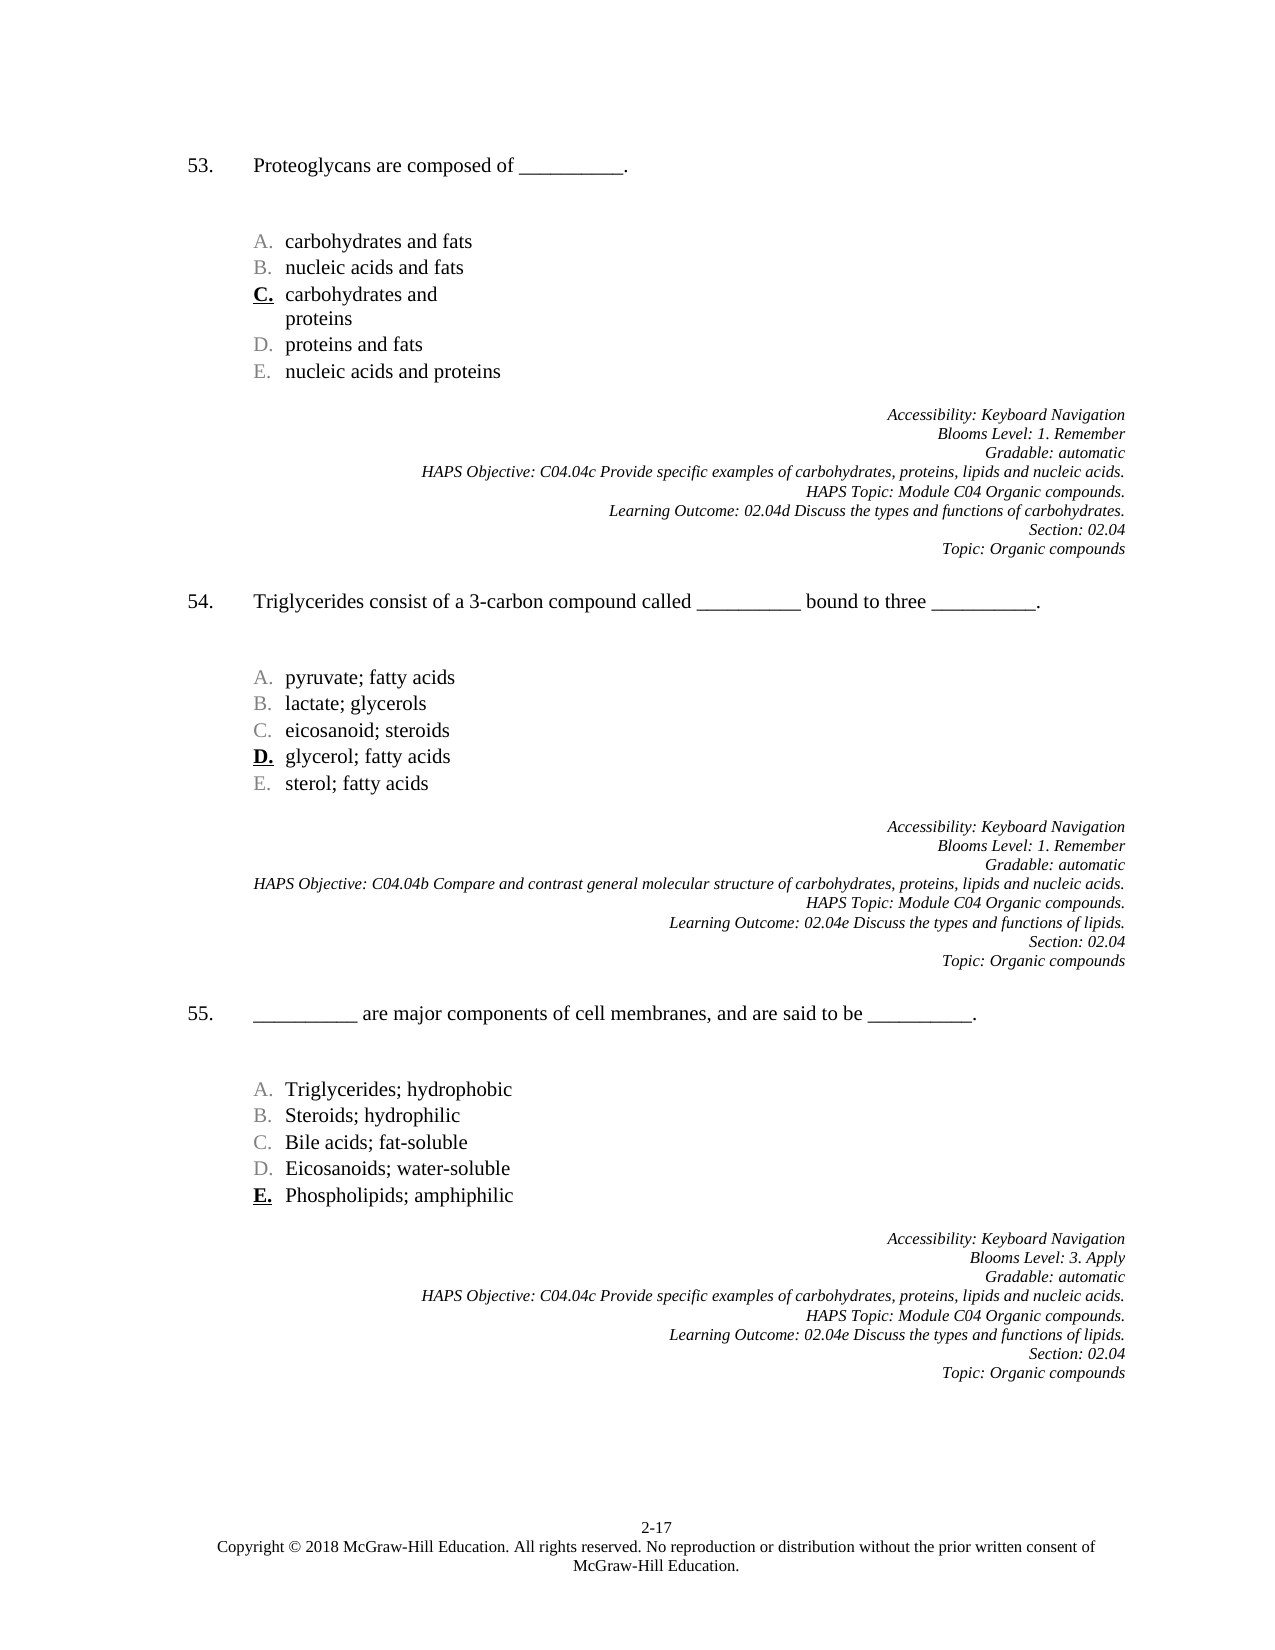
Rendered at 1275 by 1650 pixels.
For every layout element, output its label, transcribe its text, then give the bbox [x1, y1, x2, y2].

table_header 54. [188, 589, 253, 795]
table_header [188, 1229, 1125, 1410]
table_header Triglycerides consist of a 3-carbon compound called __________ bound to three __________. [253, 589, 1125, 795]
table_header Accessibility: Keyboard Navigation Blooms Level: 1. Remember Gradable: automatic HAPS Objective: C04.04c Provide specific examples of carbohydrates, proteins, lipids and nucleic acids. HAPS Topic: Module C04 Organic compounds. Learning Outcome: 02.04d Discuss the types and functions of carbohydrates. Section: 02.04 Topic: Organic compounds [188, 405, 1125, 586]
table_header __________ are major components of cell membranes, and are said to be __________. [253, 1001, 1125, 1207]
table_header Proteoglycans are composed of __________. [253, 153, 1125, 383]
table_header 53. [188, 153, 253, 383]
table_header Accessibility: Keyboard Navigation Blooms Level: 1. Remember Gradable: automatic HAPS Objective: C04.04b Compare and contrast general molecular structure of carbohydrates, proteins, lipids and nucleic acids. HAPS Topic: Module C04 Organic compounds. Learning Outcome: 02.04e Discuss the types and functions of lipids. Section: 02.04 Topic: Organic compounds [188, 817, 1125, 998]
table_header 55. [188, 1001, 253, 1207]
